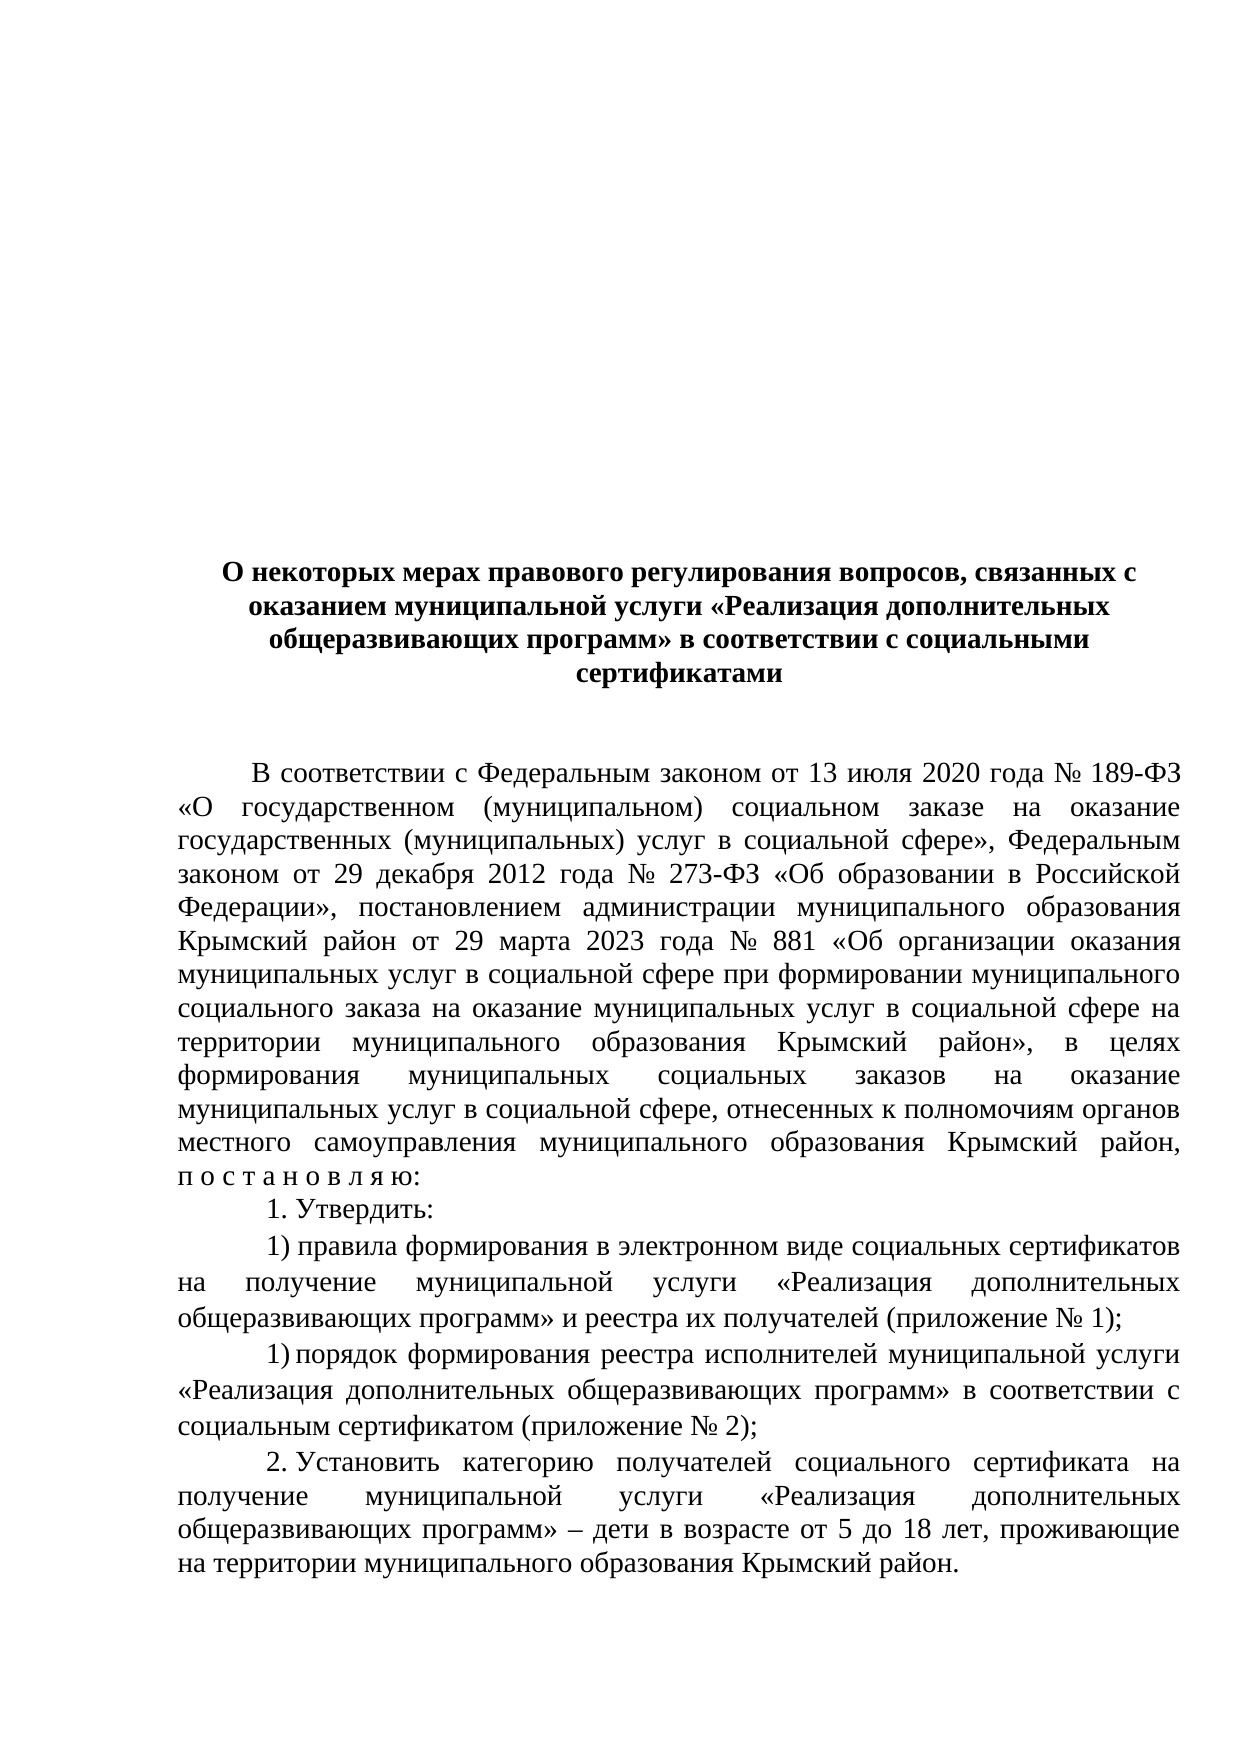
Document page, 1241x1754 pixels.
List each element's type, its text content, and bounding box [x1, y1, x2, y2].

text 1. Утвердить: [177, 1191, 1181, 1225]
list порядок формирования реестра исполнителей муниципальной услуги «Реализация дополнительных общеразвивающих программ» в соответствии с социальным сертификатом (приложение № 2); [177, 1336, 1181, 1442]
text 2. Установить категорию получателей социального сертификата на получение муниципальной услуги «Реализация дополнительных общеразвивающих программ» – дети в возрасте от 5 до 18 лет, проживающие на территории муниципального образования Крымский район. [177, 1444, 1181, 1579]
text 1) правила формирования в электронном виде социальных сертификатов на получение муниципальной услуги «Реализация дополнительных общеразвивающих программ» и реестра их получателей (приложение № 1); [177, 1228, 1181, 1333]
text О некоторых мерах правового регулирования вопросов, связанных с оказанием муниципальной услуги «Реализация дополнительных общеразвивающих программ» в соответствии с социальными сертификатами [177, 554, 1181, 688]
text В соответствии с Федеральным законом от 13 июля 2020 года № 189-ФЗ «О государственном (муниципальном) социальном заказе на оказание государственных (муниципальных) услуг в социальной сфере», Федеральным законом от 29 декабря 2012 года № 273-ФЗ «Об образовании в Российской Федерации», постановлением администрации муниципального образования Крымский район от 29 марта 2023 года № 881 «Об организации оказания муниципальных услуг в социальной сфере при формировании муниципального социального заказа на оказание муниципальных услуг в социальной сфере на территории муниципального образования Крымский район», в целях формирования муниципальных социальных заказов на оказание муниципальных услуг в социальной сфере, отнесенных к полномочиям органов местного самоуправления муниципального образования Крымский район, п о с т а н о в л я ю: [177, 755, 1181, 1191]
